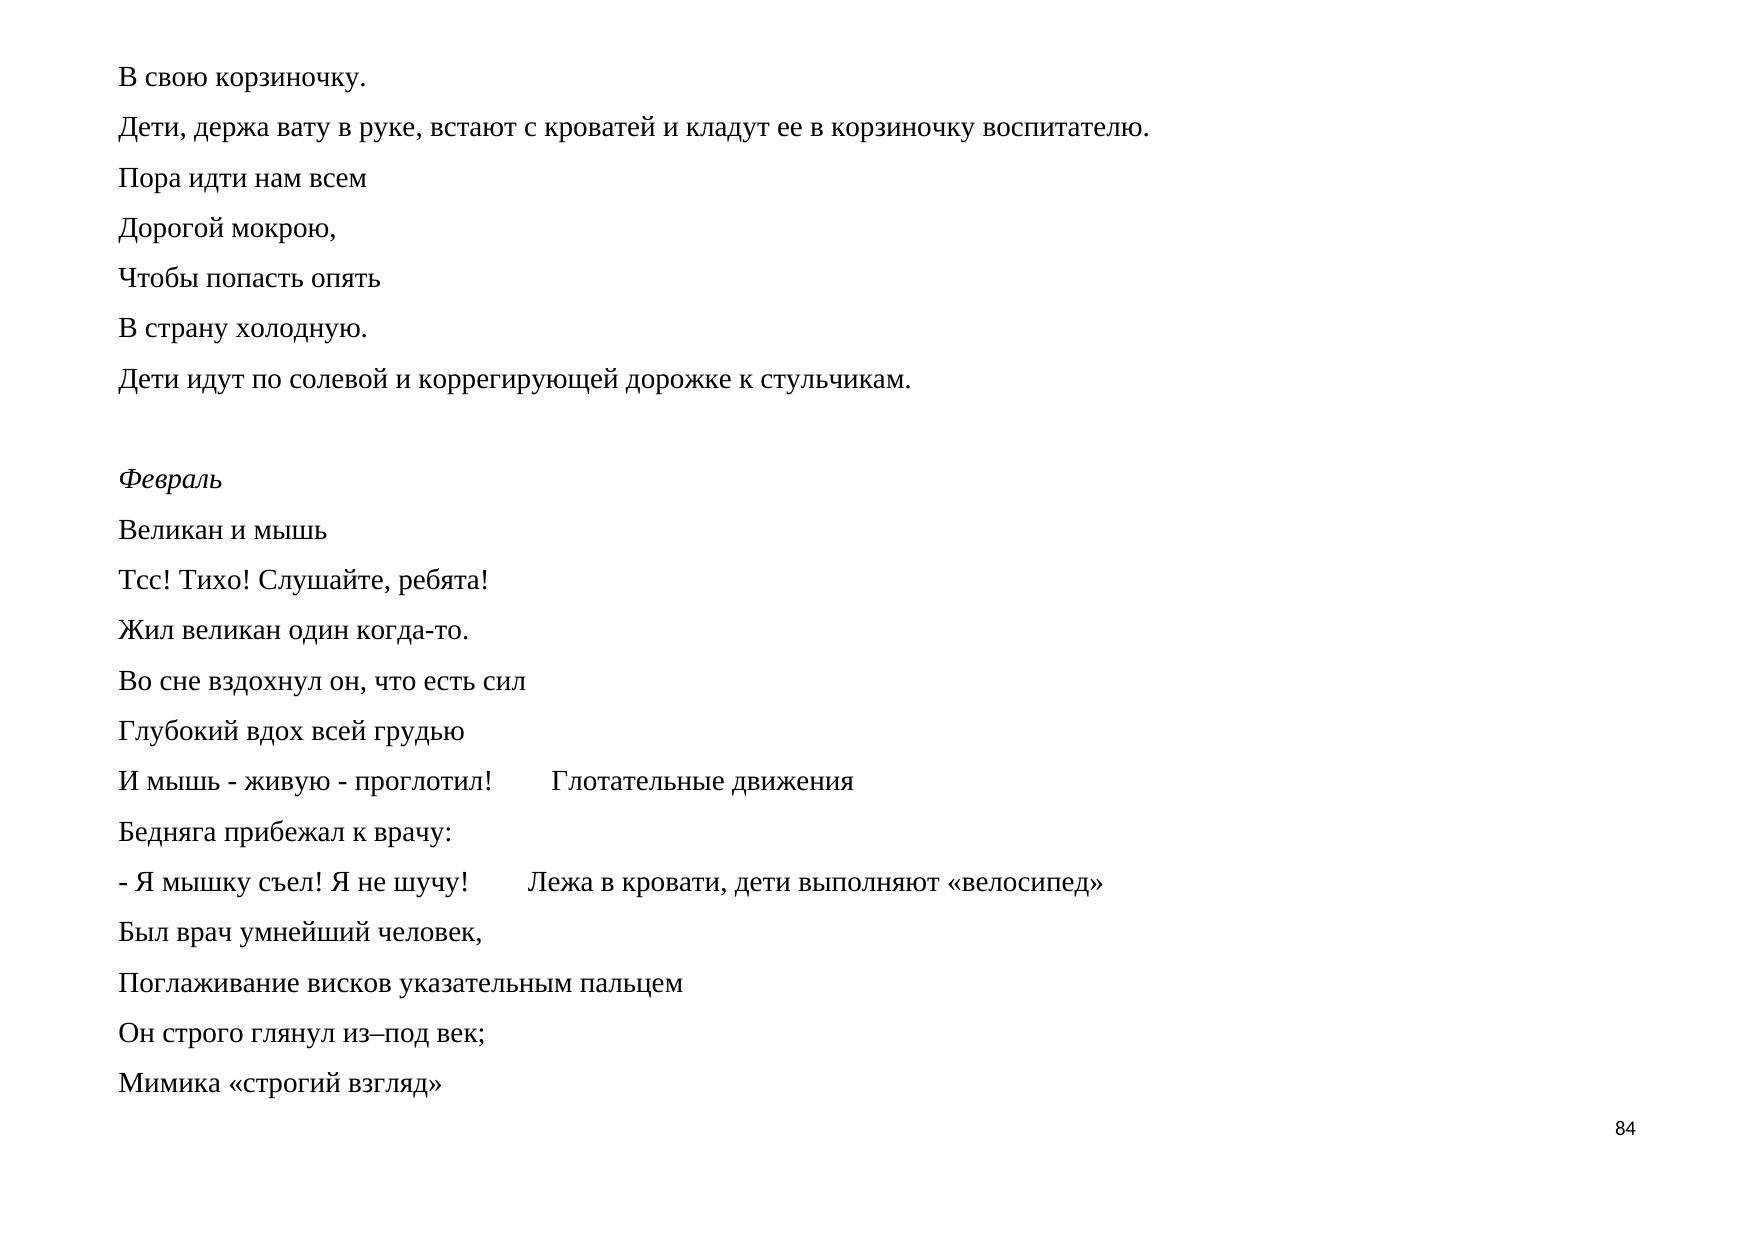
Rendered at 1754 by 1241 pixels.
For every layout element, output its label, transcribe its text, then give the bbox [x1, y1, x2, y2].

text В страну холодную. [118, 311, 1636, 344]
text Во сне вздохнул он, что есть сил [118, 663, 1636, 696]
text Дети, держа вату в руке, встают с кроватей и кладут ее в корзиночку воспитателю. [118, 109, 1636, 143]
text Пора идти нам всем [118, 160, 1636, 193]
text Дорогой мокрою, [118, 210, 1636, 243]
text Дети идут по солевой и коррегирующей дорожке к стульчикам. [118, 361, 1636, 394]
text - Я мышку съел! Я не шучу! Лежа в кровати, дети выполняют «велосипед» [118, 864, 1636, 898]
text Он строго глянул из–под век; [118, 1015, 1636, 1048]
text Великан и мышь [118, 512, 1636, 545]
text Февраль [118, 462, 1636, 495]
text Глубокий вдох всей грудью [118, 713, 1636, 747]
text Поглаживание висков указательным пальцем [118, 965, 1636, 998]
text Чтобы попасть опять [118, 260, 1636, 294]
text Мимика «строгий взгляд» [118, 1065, 1636, 1099]
text Жил великан один когда-то. [118, 612, 1636, 646]
text Бедняга прибежал к врачу: [118, 814, 1636, 847]
text Тсс! Тихо! Слушайте, ребята! [118, 562, 1636, 596]
text И мышь - живую - проглотил! Глотательные движения [118, 763, 1636, 797]
text Был врач умнейший человек, [118, 914, 1636, 948]
text В свою корзиночку. [118, 59, 1636, 93]
